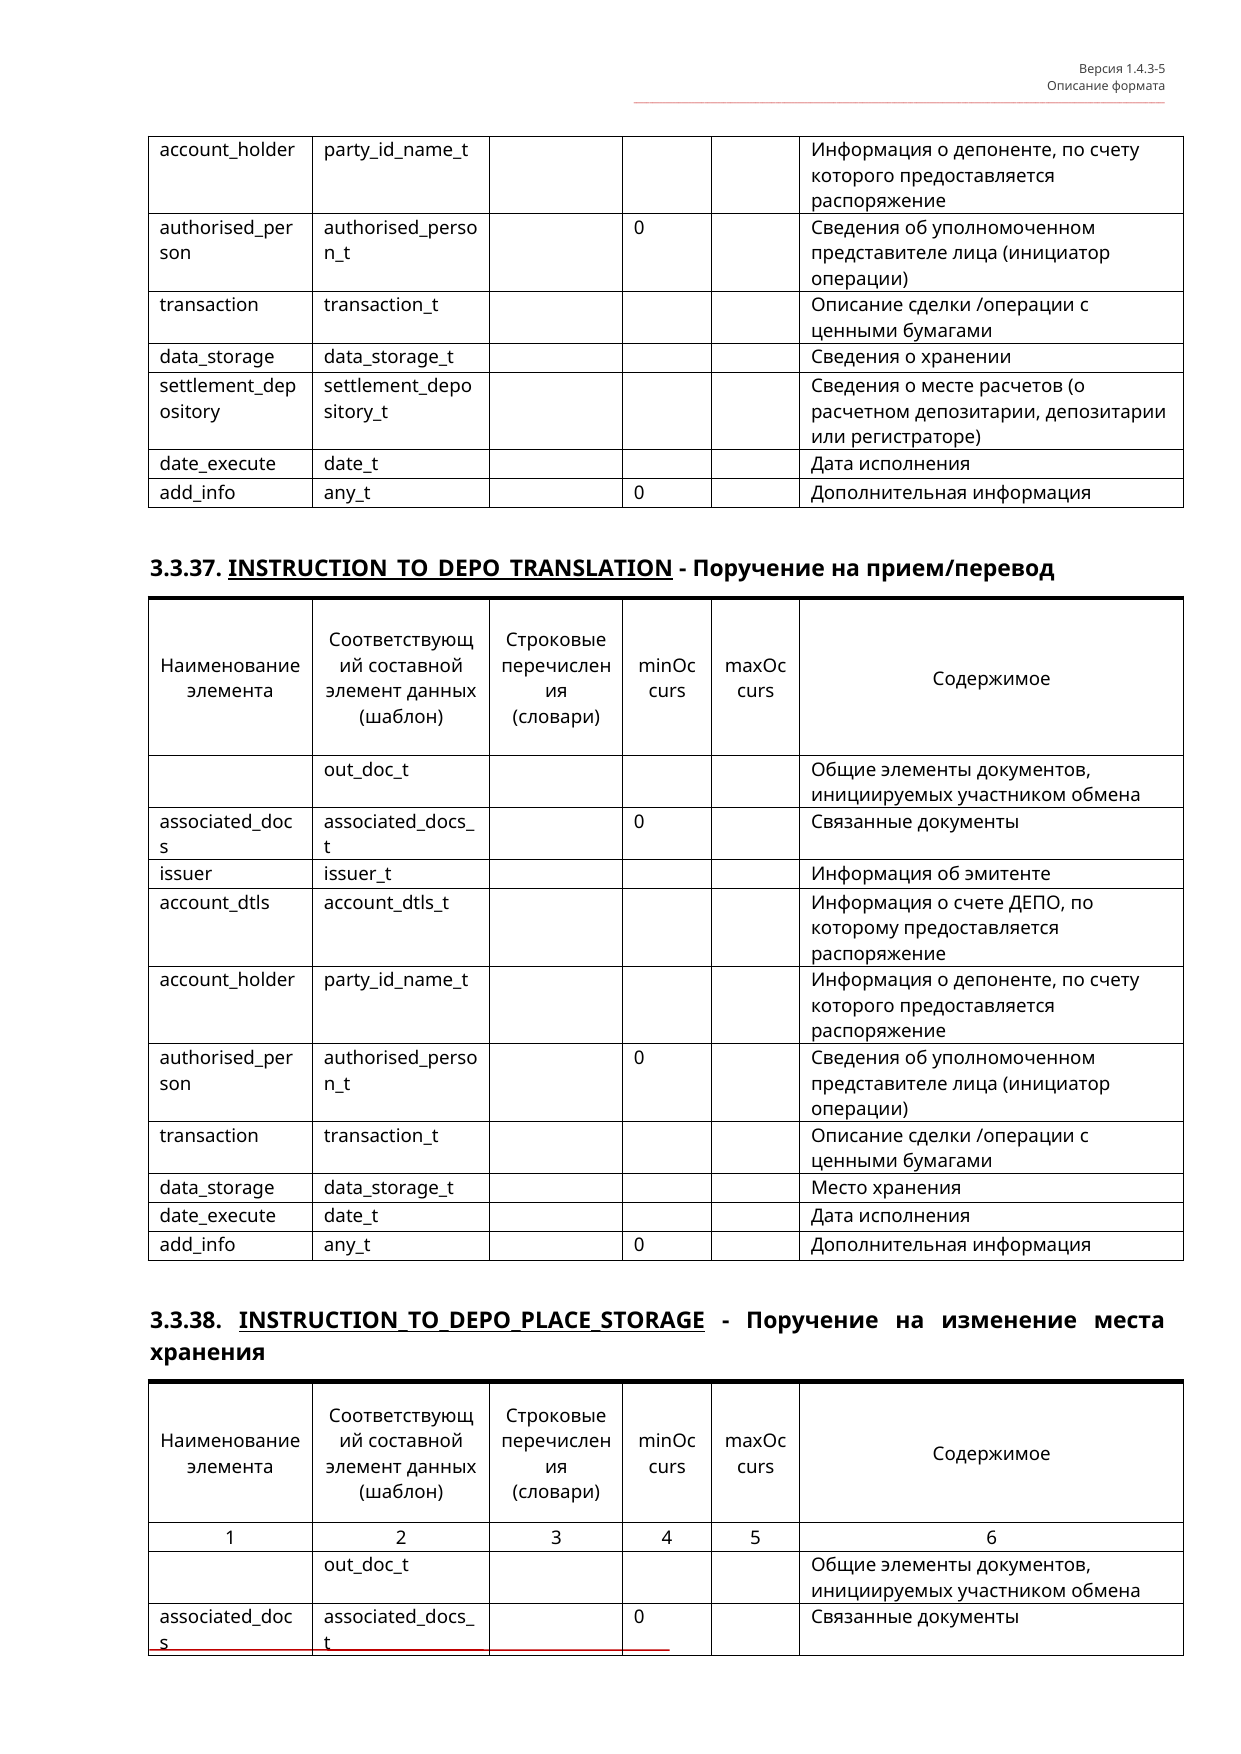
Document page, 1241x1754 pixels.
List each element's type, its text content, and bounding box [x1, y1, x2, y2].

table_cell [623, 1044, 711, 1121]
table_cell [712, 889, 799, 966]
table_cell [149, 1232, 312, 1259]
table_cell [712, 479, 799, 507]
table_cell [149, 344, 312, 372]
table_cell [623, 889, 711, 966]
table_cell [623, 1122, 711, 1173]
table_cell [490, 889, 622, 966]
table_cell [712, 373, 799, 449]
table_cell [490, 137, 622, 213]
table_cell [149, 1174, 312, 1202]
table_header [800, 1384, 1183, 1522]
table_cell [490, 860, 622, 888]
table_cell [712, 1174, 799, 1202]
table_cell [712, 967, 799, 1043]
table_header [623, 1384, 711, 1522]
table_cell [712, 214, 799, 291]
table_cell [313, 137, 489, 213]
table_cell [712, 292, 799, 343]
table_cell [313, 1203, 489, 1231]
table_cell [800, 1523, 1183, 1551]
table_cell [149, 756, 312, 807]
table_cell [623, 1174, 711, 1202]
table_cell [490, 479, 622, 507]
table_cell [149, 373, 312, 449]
subtitle 3.3.38. INSTRUCTION_TO_DEPO_PLACE_STORAGE - Поручение на изменение места хранения [150, 1304, 1165, 1367]
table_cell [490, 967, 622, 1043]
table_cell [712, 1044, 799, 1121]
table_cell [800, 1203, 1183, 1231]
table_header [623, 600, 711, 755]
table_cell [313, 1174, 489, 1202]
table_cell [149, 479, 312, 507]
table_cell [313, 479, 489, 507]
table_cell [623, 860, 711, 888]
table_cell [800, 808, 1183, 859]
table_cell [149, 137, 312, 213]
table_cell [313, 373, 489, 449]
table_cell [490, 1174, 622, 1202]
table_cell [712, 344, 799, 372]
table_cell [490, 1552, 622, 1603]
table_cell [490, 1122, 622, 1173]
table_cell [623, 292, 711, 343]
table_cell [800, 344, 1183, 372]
subtitle 3.3.37. INSTRUCTION_TO_DEPO_TRANSLATION - Поручение на прием/перевод [150, 552, 1165, 583]
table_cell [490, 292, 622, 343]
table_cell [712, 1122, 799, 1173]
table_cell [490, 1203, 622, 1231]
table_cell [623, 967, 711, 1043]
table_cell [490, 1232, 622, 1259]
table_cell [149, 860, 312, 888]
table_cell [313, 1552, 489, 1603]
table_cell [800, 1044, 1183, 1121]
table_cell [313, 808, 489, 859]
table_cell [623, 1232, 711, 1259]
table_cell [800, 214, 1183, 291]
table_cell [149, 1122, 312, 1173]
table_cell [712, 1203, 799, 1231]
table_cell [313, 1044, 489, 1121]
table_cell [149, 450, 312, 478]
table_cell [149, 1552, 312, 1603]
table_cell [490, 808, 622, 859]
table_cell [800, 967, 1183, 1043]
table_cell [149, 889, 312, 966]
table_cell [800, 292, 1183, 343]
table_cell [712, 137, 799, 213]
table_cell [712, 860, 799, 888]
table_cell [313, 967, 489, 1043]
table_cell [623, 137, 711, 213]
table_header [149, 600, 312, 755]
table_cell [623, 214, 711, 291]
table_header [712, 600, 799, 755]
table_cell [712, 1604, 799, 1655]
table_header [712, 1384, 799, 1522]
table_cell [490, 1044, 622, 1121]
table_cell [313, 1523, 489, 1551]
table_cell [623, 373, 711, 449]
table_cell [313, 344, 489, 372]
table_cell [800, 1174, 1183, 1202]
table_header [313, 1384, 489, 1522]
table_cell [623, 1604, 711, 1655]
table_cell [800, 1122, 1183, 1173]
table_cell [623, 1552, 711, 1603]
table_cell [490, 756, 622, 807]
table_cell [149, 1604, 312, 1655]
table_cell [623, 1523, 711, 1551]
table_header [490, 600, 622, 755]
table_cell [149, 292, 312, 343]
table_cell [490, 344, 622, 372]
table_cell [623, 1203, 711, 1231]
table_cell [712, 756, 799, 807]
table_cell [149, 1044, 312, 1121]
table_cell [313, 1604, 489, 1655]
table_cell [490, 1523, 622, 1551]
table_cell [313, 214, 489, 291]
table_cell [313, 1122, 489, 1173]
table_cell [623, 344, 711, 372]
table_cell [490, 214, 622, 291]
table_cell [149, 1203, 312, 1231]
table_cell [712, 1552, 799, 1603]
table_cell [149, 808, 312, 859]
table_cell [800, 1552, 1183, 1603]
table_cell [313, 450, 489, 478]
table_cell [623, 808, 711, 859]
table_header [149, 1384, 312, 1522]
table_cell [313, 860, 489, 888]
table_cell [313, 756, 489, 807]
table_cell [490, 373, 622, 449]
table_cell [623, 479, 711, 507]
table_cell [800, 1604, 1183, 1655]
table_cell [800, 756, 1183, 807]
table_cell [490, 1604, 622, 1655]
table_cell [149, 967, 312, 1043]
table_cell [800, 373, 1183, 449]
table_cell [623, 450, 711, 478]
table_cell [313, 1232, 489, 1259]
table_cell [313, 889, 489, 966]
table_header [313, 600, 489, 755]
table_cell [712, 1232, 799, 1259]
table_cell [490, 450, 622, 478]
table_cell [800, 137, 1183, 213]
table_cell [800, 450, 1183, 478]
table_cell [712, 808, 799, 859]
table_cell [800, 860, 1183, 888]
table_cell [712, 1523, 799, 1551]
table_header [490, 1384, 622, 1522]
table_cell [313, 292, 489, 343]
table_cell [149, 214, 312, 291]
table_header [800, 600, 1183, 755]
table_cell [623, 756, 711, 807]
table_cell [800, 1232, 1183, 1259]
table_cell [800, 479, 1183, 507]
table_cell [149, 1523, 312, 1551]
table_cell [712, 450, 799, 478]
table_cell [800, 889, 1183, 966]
